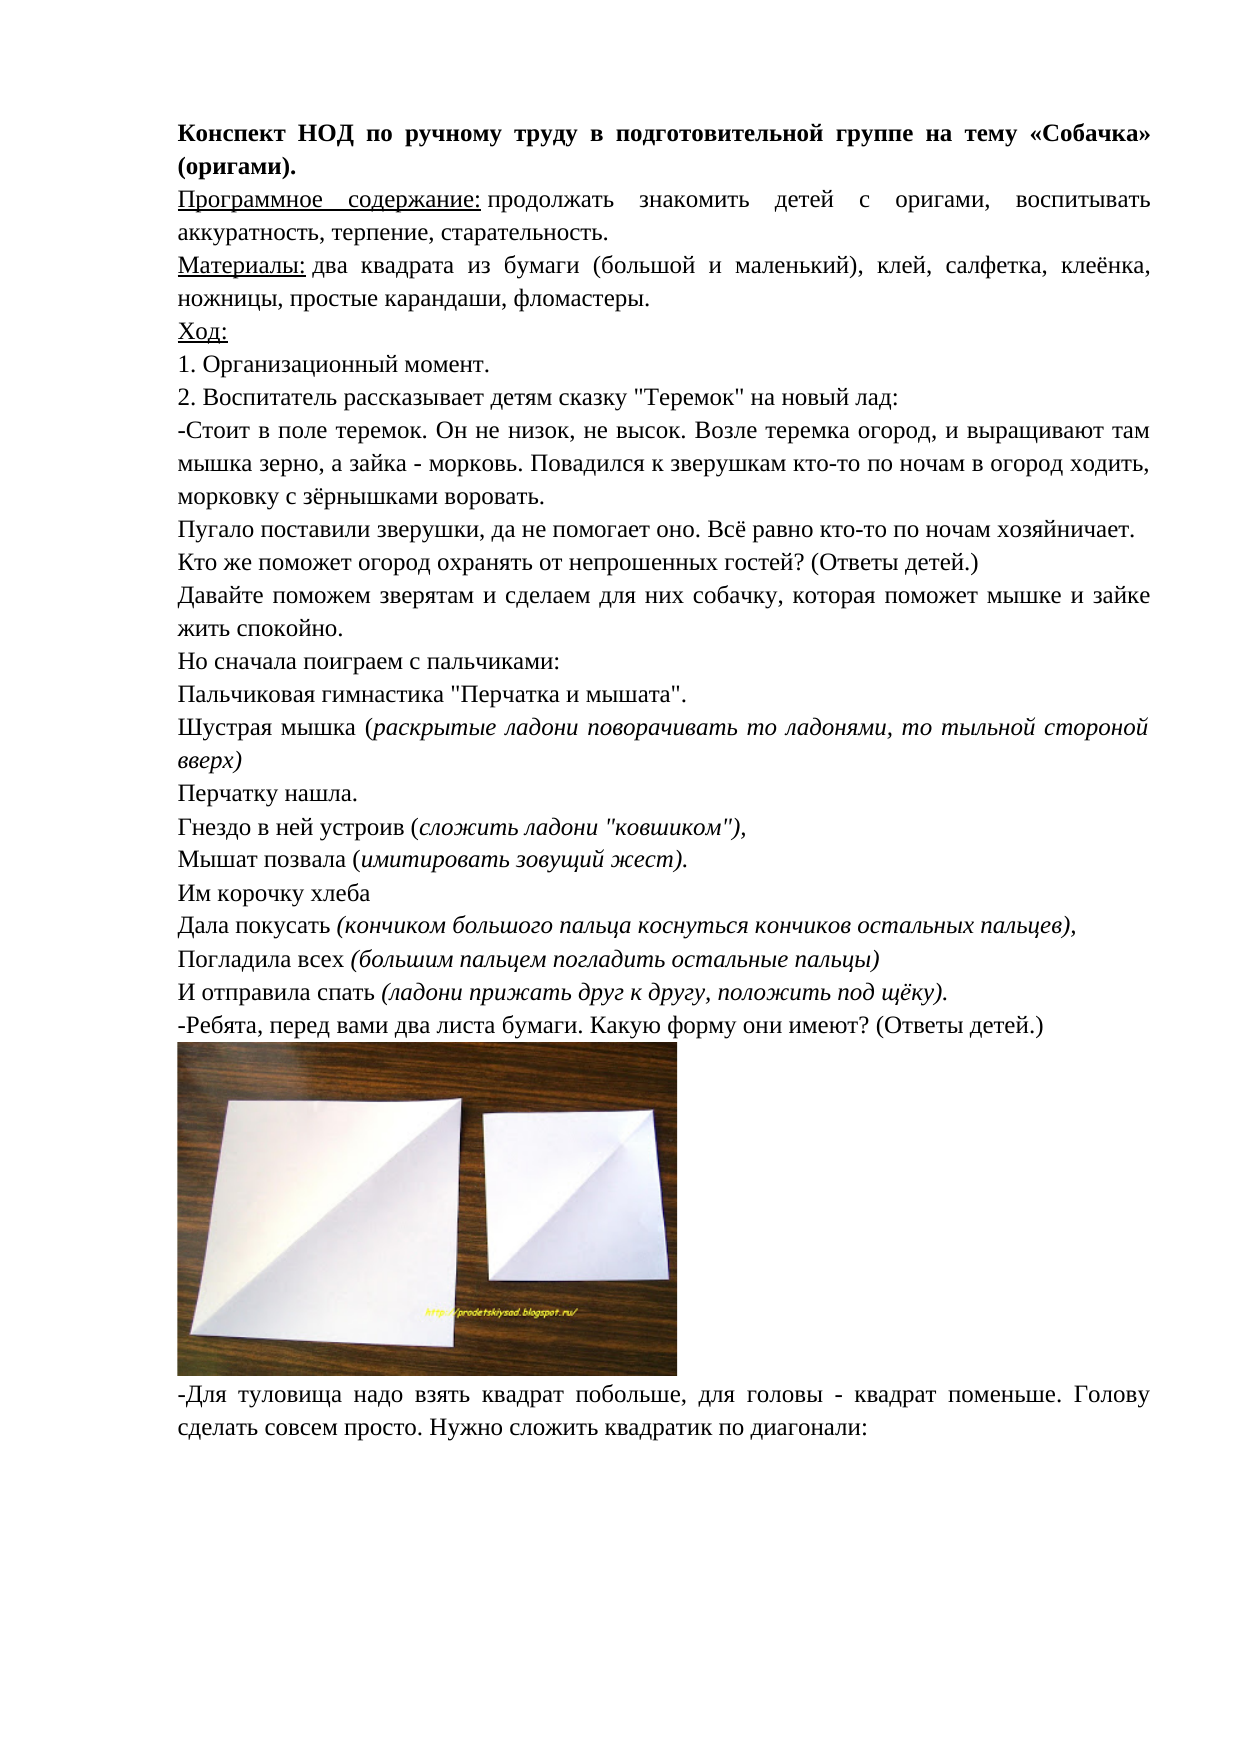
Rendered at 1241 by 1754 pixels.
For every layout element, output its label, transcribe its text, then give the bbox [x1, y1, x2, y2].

text И отправила спать (ладони прижать друг к другу, положить под щёку). [177, 977, 1152, 1005]
text 1. Организационный момент. [177, 349, 1152, 378]
text Кто же поможет огород охранять от непрошенных гостей? (Ответы детей.) [177, 547, 1152, 576]
text Им корочку хлеба [177, 878, 1152, 906]
text Программное содержание: продолжать знакомить детей с оригами, воспитывать аккуратность, терпение, старательность. [177, 184, 1152, 246]
text Гнездо в ней устроив (сложить ладони "ковшиком"), [177, 812, 1152, 840]
text Шустрая мышка (раскрытые ладони поворачивать то ладонями, то тыльной стороной вверх) [177, 712, 1152, 774]
text Дала покусать (кончиком большого пальца коснуться кончиков остальных пальцев), [177, 911, 1152, 939]
picture [177, 1042, 678, 1376]
text 2. Воспитатель рассказывает детям сказку "Теремок" на новый лад: [177, 382, 1152, 411]
text Пальчиковая гимнастика "Перчатка и мышата". [177, 679, 1152, 708]
text -Для туловища надо взять квадрат побольше, для головы - квадрат поменьше. Голову сделать совсем просто. Нужно сложить квадратик по диагонали: [177, 1379, 1152, 1441]
text Погладила всех (большим пальцем погладить остальные пальцы) [177, 944, 1152, 972]
text Давайте поможем зверятам и сделаем для них собачку, которая поможет мышке и зайке жить спокойно. [177, 580, 1152, 642]
text Материалы: два квадрата из бумаги (большой и маленький), клей, салфетка, клеёнка, ножницы, простые карандаши, фломастеры. [177, 250, 1152, 312]
text Перчатку нашла. [177, 778, 1152, 807]
text Конспект НОД по ручному труду в подготовительной группе на тему «Собачка» (оригами). [177, 118, 1152, 180]
text Пугало поставили зверушки, да не помогает оно. Всё равно кто-то по ночам хозяйничает. [177, 514, 1152, 543]
text Но сначала поиграем с пальчиками: [177, 646, 1152, 675]
text -Ребята, перед вами два листа бумаги. Какую форму они имеют? (Ответы детей.) [177, 1010, 1152, 1038]
text Мышат позвала (имитировать зовущий жест). [177, 844, 1152, 873]
text Ход: [177, 316, 1152, 345]
text -Стоит в поле теремок. Он не низок, не высок. Возле теремка огород, и выращивают там мышка зерно, а зайка - морковь. Повадился к зверушкам кто-то по ночам в огород ходить, морковку с зёрнышками воровать. [177, 415, 1152, 510]
